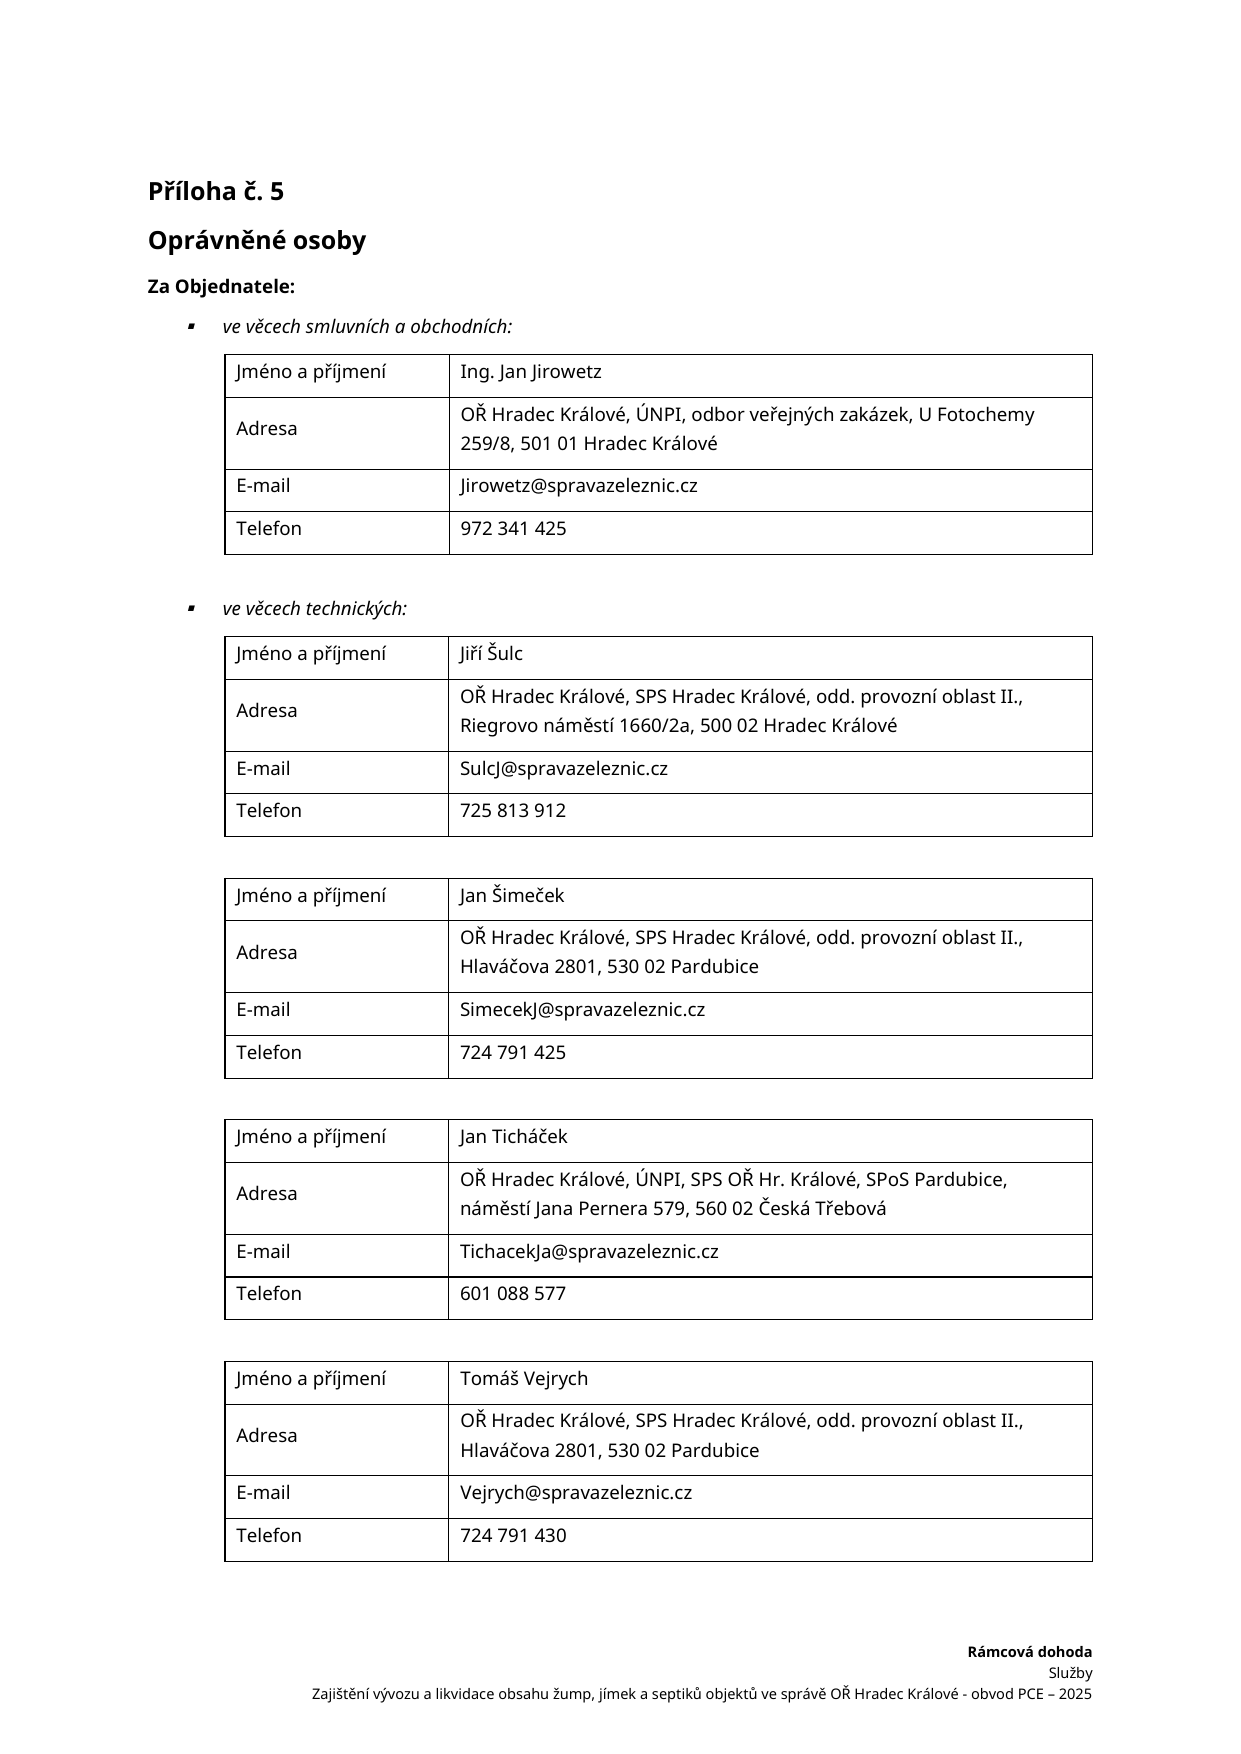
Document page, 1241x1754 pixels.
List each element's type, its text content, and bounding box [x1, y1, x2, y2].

table_cell E-mail [226, 1476, 448, 1518]
table_cell Adresa [226, 680, 448, 751]
table_cell E-mail [226, 752, 448, 793]
table_cell E-mail [226, 470, 449, 511]
table_cell OŘ Hradec Králové, SPS Hradec Králové, odd. provozní oblast II., Hlaváčova 2801, 530 02 Pardubice [449, 921, 1092, 992]
table_cell 972 341 425 [450, 512, 1092, 554]
table_cell Telefon [226, 1036, 448, 1078]
table_header Jan Ticháček [449, 1120, 1092, 1162]
table_cell TichacekJa@spravazeleznic.cz [449, 1235, 1092, 1276]
text Příloha č. 5 [148, 173, 1093, 207]
table_header Ing. Jan Jirowetz [450, 355, 1092, 397]
table_cell 601 088 577 [449, 1278, 1092, 1319]
table_cell OŘ Hradec Králové, ÚNPI, odbor veřejných zakázek, U Fotochemy 259/8, 501 01 Hradec Králové [450, 398, 1092, 468]
table_header Jméno a příjmení [226, 355, 449, 397]
table_cell Telefon [226, 1278, 448, 1319]
table_cell Adresa [226, 921, 448, 992]
table_header Jméno a příjmení [226, 1120, 448, 1162]
table_header Jméno a příjmení [226, 637, 448, 679]
list ve věcech smluvních a obchodních: [185, 313, 1093, 339]
table_header Jméno a příjmení [226, 1362, 448, 1403]
table_cell Adresa [226, 398, 449, 468]
table_cell Vejrych@spravazeleznic.cz [449, 1476, 1092, 1518]
table_cell Telefon [226, 794, 448, 836]
table_cell E-mail [226, 1235, 448, 1276]
text Oprávněné osoby [148, 223, 1093, 257]
table_cell OŘ Hradec Králové, SPS Hradec Králové, odd. provozní oblast II., Riegrovo náměstí 1660/2a, 500 02 Hradec Králové [449, 680, 1092, 751]
table_cell Telefon [226, 512, 449, 554]
table_cell OŘ Hradec Králové, ÚNPI, SPS OŘ Hr. Králové, SPoS Pardubice, náměstí Jana Pernera 579, 560 02 Česká Třebová [449, 1163, 1092, 1234]
text Za Objednatele: [148, 273, 1093, 298]
table_cell 724 791 425 [449, 1036, 1092, 1078]
table_cell SimecekJ@spravazeleznic.cz [449, 993, 1092, 1035]
table_header Tomáš Vejrych [449, 1362, 1092, 1403]
table_cell Adresa [226, 1163, 448, 1234]
table_header Jiří Šulc [449, 637, 1092, 679]
table_cell Jirowetz@spravazeleznic.cz [450, 470, 1092, 511]
table_header Jan Šimeček [449, 879, 1092, 920]
table_cell OŘ Hradec Králové, SPS Hradec Králové, odd. provozní oblast II., Hlaváčova 2801, 530 02 Pardubice [449, 1405, 1092, 1475]
list ve věcech technických: [185, 596, 1093, 621]
table_cell E-mail [226, 993, 448, 1035]
table_cell SulcJ@spravazeleznic.cz [449, 752, 1092, 793]
table_header Jméno a příjmení [226, 879, 448, 920]
table_cell 724 791 430 [449, 1519, 1092, 1561]
table_cell 725 813 912 [449, 794, 1092, 836]
table_cell Adresa [226, 1405, 448, 1475]
table_cell Telefon [226, 1519, 448, 1561]
